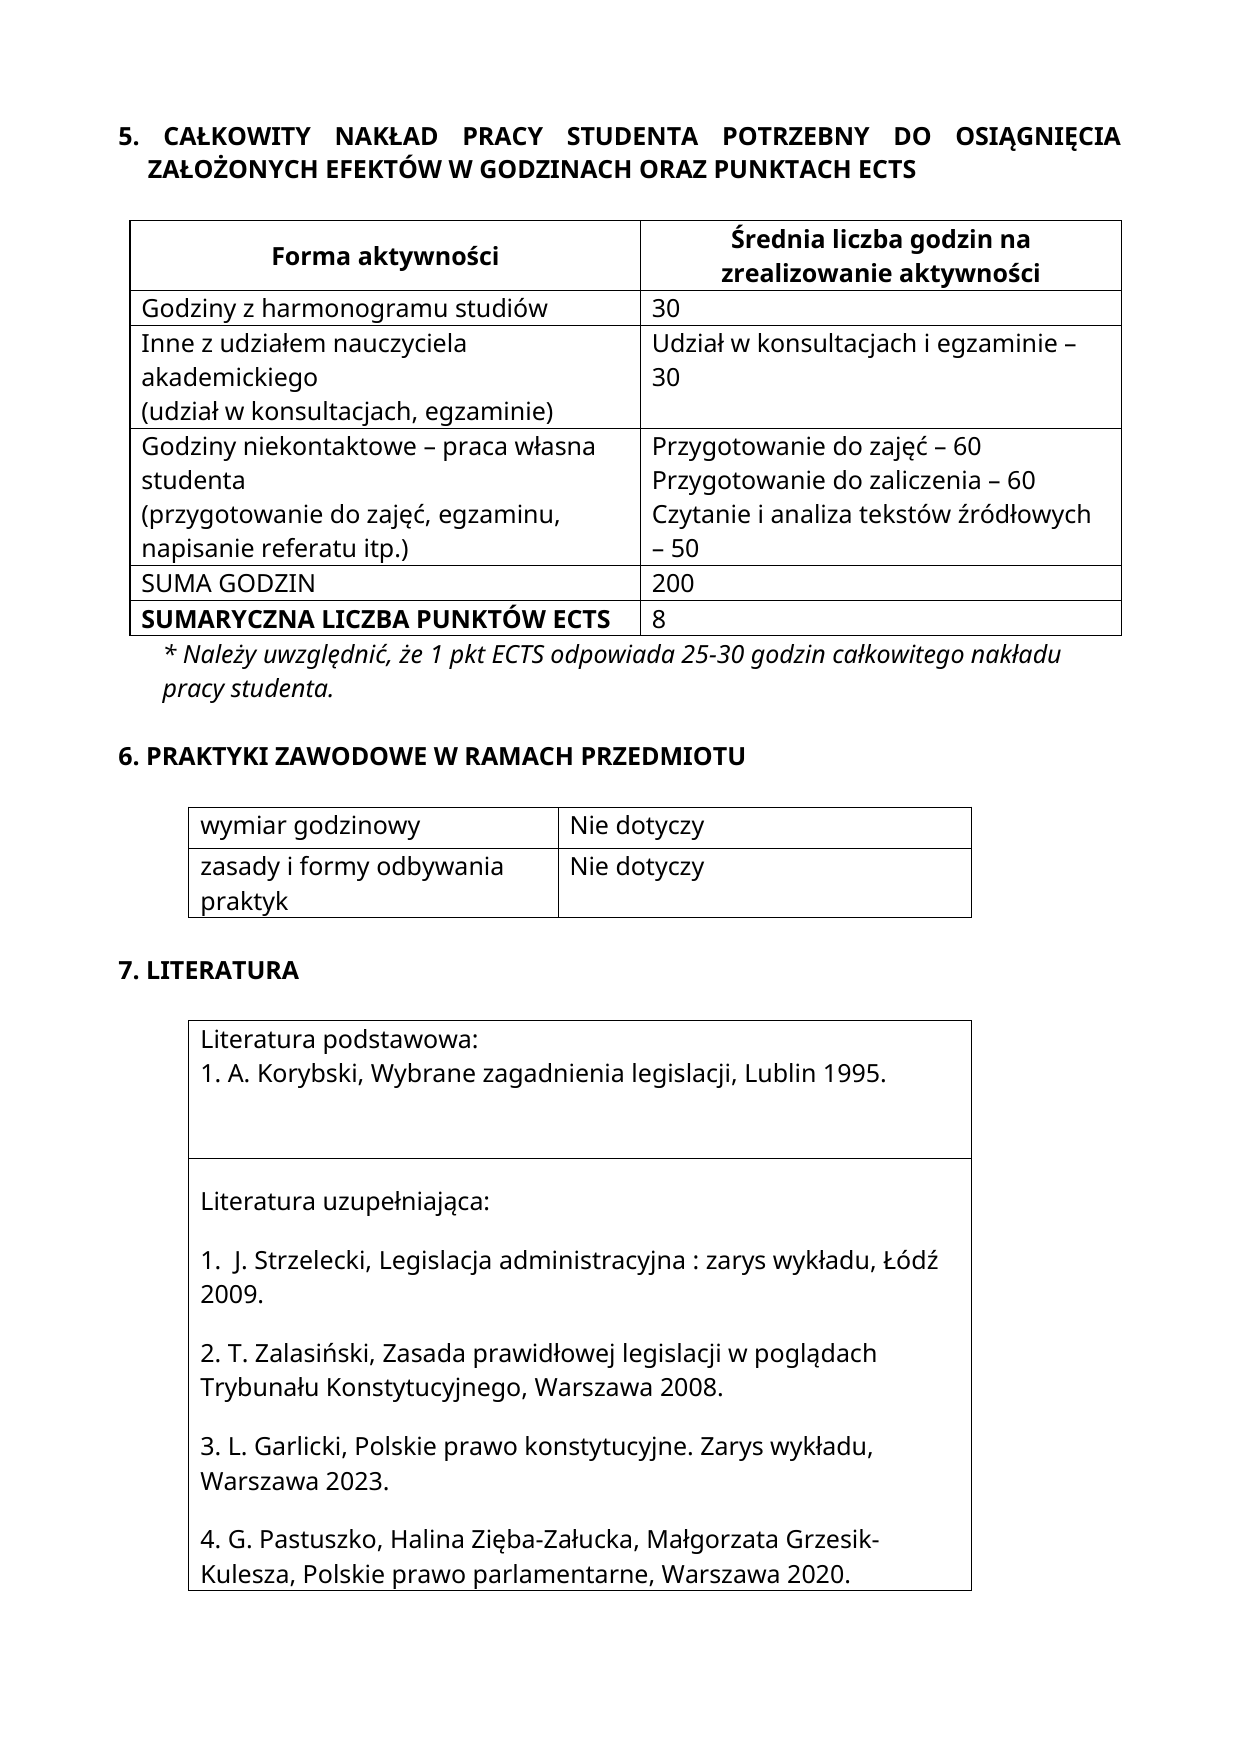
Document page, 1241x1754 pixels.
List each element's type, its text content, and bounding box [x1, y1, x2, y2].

table_cell zasady i formy odbywania praktyk [189, 849, 558, 917]
table_cell Nie dotyczy [559, 849, 971, 917]
table_header Forma aktywności [131, 221, 640, 289]
table_cell 200 [641, 566, 1121, 600]
text 6. PRAKTYKI ZAWODOWE W RAMACH PRZEDMIOTU [118, 738, 1122, 773]
table_cell Godziny niekontaktowe – praca własna studenta (przygotowanie do zajęć, egzaminu, napisanie referatu itp.) [131, 429, 640, 565]
table_cell 8 [641, 601, 1121, 635]
table_cell SUMARYCZNA LICZBA PUNKTÓW ECTS [131, 601, 640, 635]
table_cell 30 [641, 291, 1121, 324]
text 7. LITERATURA [118, 952, 1122, 986]
table_cell Inne z udziałem nauczyciela akademickiego (udział w konsultacjach, egzaminie) [131, 326, 640, 428]
table_header wymiar godzinowy [189, 808, 558, 848]
table_cell Udział w konsultacjach i egzaminie – 30 [641, 326, 1121, 428]
text 5. CAŁKOWITY NAKŁAD PRACY STUDENTA POTRZEBNY DO OSIĄGNIĘCIA ZAŁOŻONYCH EFEKTÓW W GODZINACH ORAZ PUNKTACH ECTS [118, 118, 1122, 186]
table_header Nie dotyczy [559, 808, 971, 848]
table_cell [189, 1159, 971, 1590]
table_cell Przygotowanie do zajęć – 60 Przygotowanie do zaliczenia – 60 Czytanie i analiza tekstów źródłowych – 50 [641, 429, 1121, 565]
table_cell Godziny z harmonogramu studiów [131, 291, 640, 324]
table_header Średnia liczba godzin na zrealizowanie aktywności [641, 221, 1121, 289]
text * Należy uwzględnić, że 1 pkt ECTS odpowiada 25-30 godzin całkowitego nakładu pracy studenta. [162, 636, 1122, 704]
table_cell SUMA GODZIN [131, 566, 640, 600]
table_header Literatura podstawowa: 1. A. Korybski, Wybrane zagadnienia legislacji, Lublin 1995. [189, 1021, 971, 1158]
